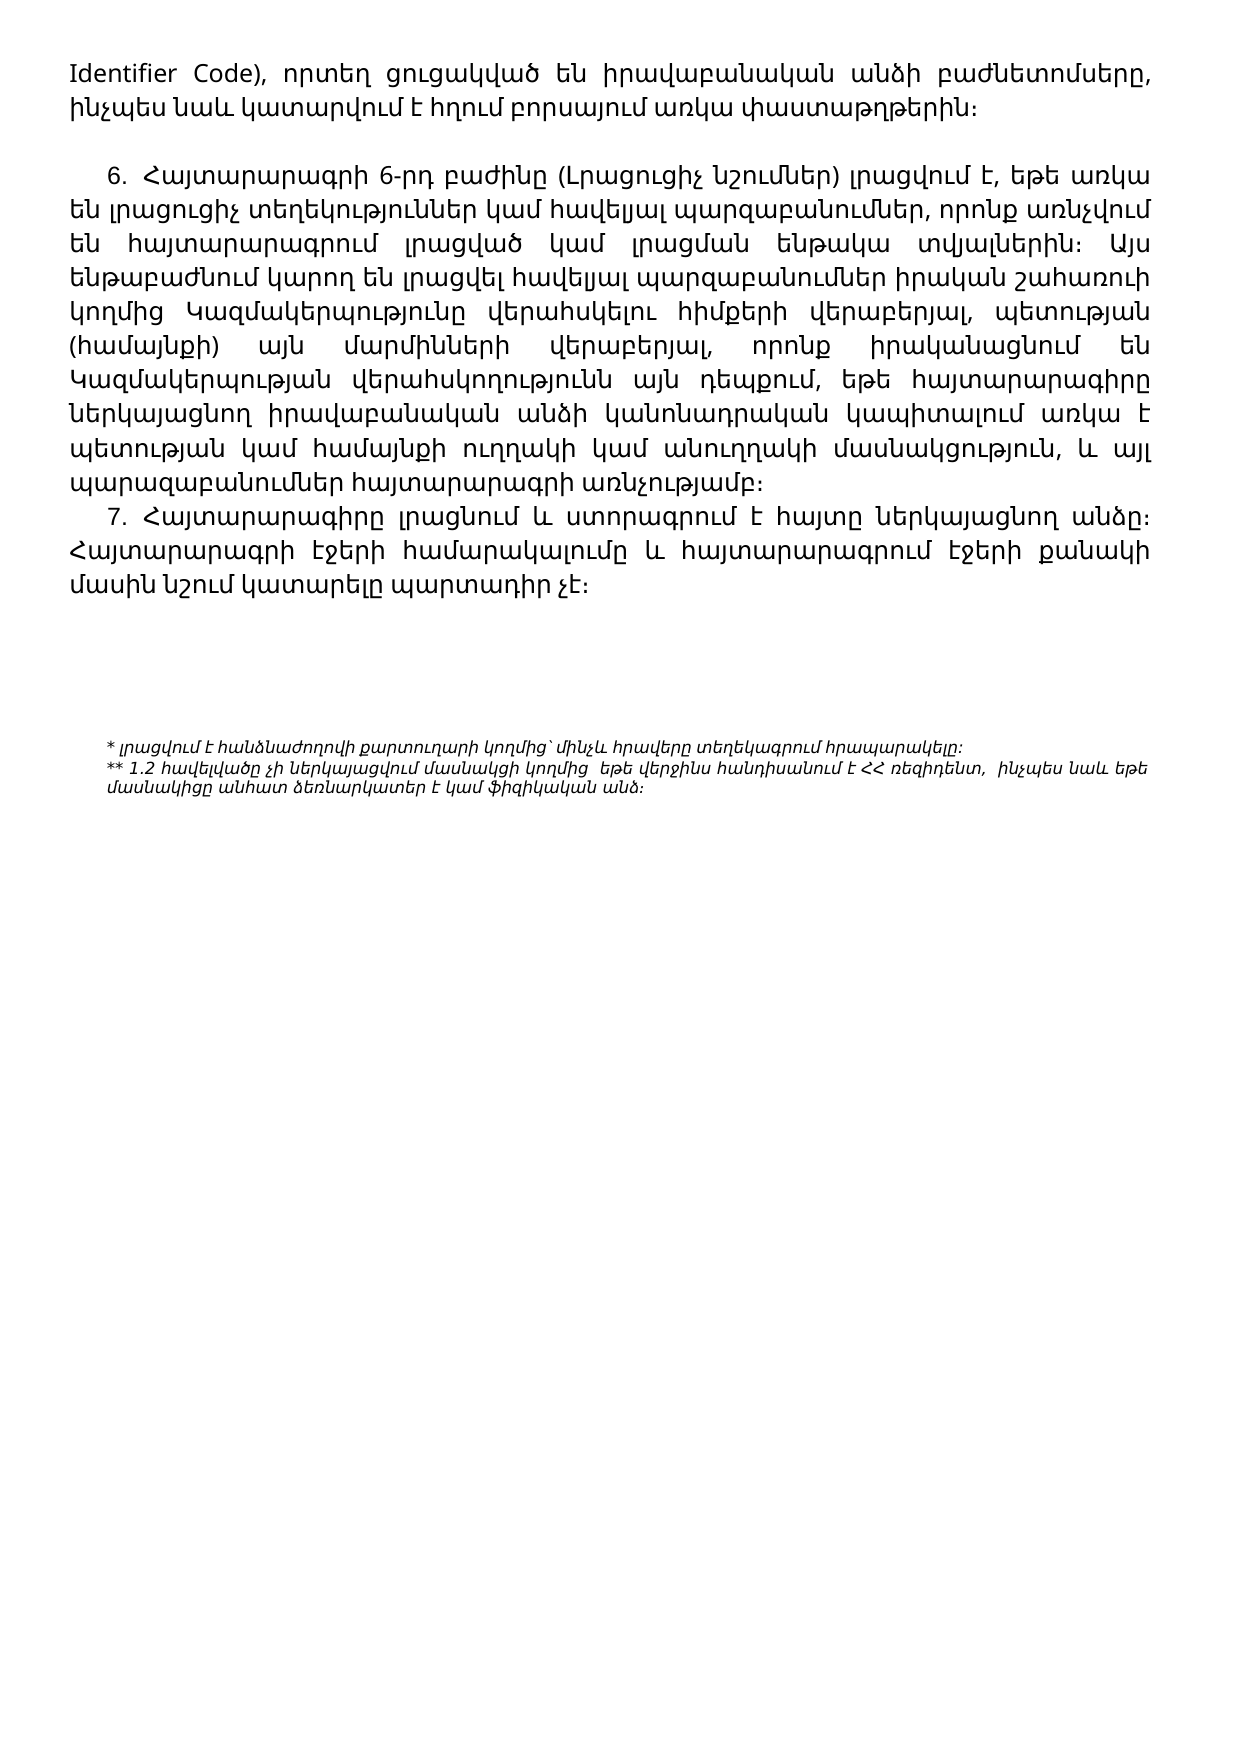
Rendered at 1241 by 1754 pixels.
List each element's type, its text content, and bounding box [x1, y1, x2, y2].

list Հայտարարագիրը լրացնում և ստորագրում է հայտը ներկայացնող անձը։ Հայտարարագրի էջերի համարակալումը և հայտարարագրում էջերի քանակի մասին նշում կատարելը պարտադիր չէ։ [69, 498, 1152, 601]
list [69, 56, 1152, 124]
text * լրացվում է հանձնաժողովի քարտուղարի կողմից` մինչև հրավերը տեղեկագրում հրապարակելը: [107, 736, 1152, 759]
text ** 1.2 հավելվածը չի ներկայացվում մասնակցի կողմից եթե վերջինս հանդիսանում է ՀՀ ռեզիդենտ, ինչպես նաև եթե մասնակիցը անհատ ձեռնարկատեր է կամ ֆիզիկական անձ։ [107, 759, 1152, 798]
list Հայտարարագրի 6-րդ բաժինը (Լրացուցիչ նշումներ) լրացվում է, եթե առկա են լրացուցիչ տեղեկություններ կամ հավելյալ պարզաբանումներ, որոնք առնչվում են հայտարարագրում լրացված կամ լրացման ենթակա տվյալներին։ Այս ենթաբաժնում կարող են լրացվել հավելյալ պարզաբանումներ իրական շահառուի կողմից Կազմակերպությունը վերահսկելու հիմքերի վերաբերյալ, պետության (համայնքի) այն մարմինների վերաբերյալ, որոնք իրականացնում են Կազմակերպության վերահսկողությունն այն դեպքում, եթե հայտարարագիրը ներկայացնող իրավաբանական անձի կանոնադրական կապիտալում առկա է պետության կամ համայնքի ուղղակի կամ անուղղակի մասնակցություն, և այլ պարազաբանումներ հայտարարագրի առնչությամբ։ [69, 158, 1152, 498]
